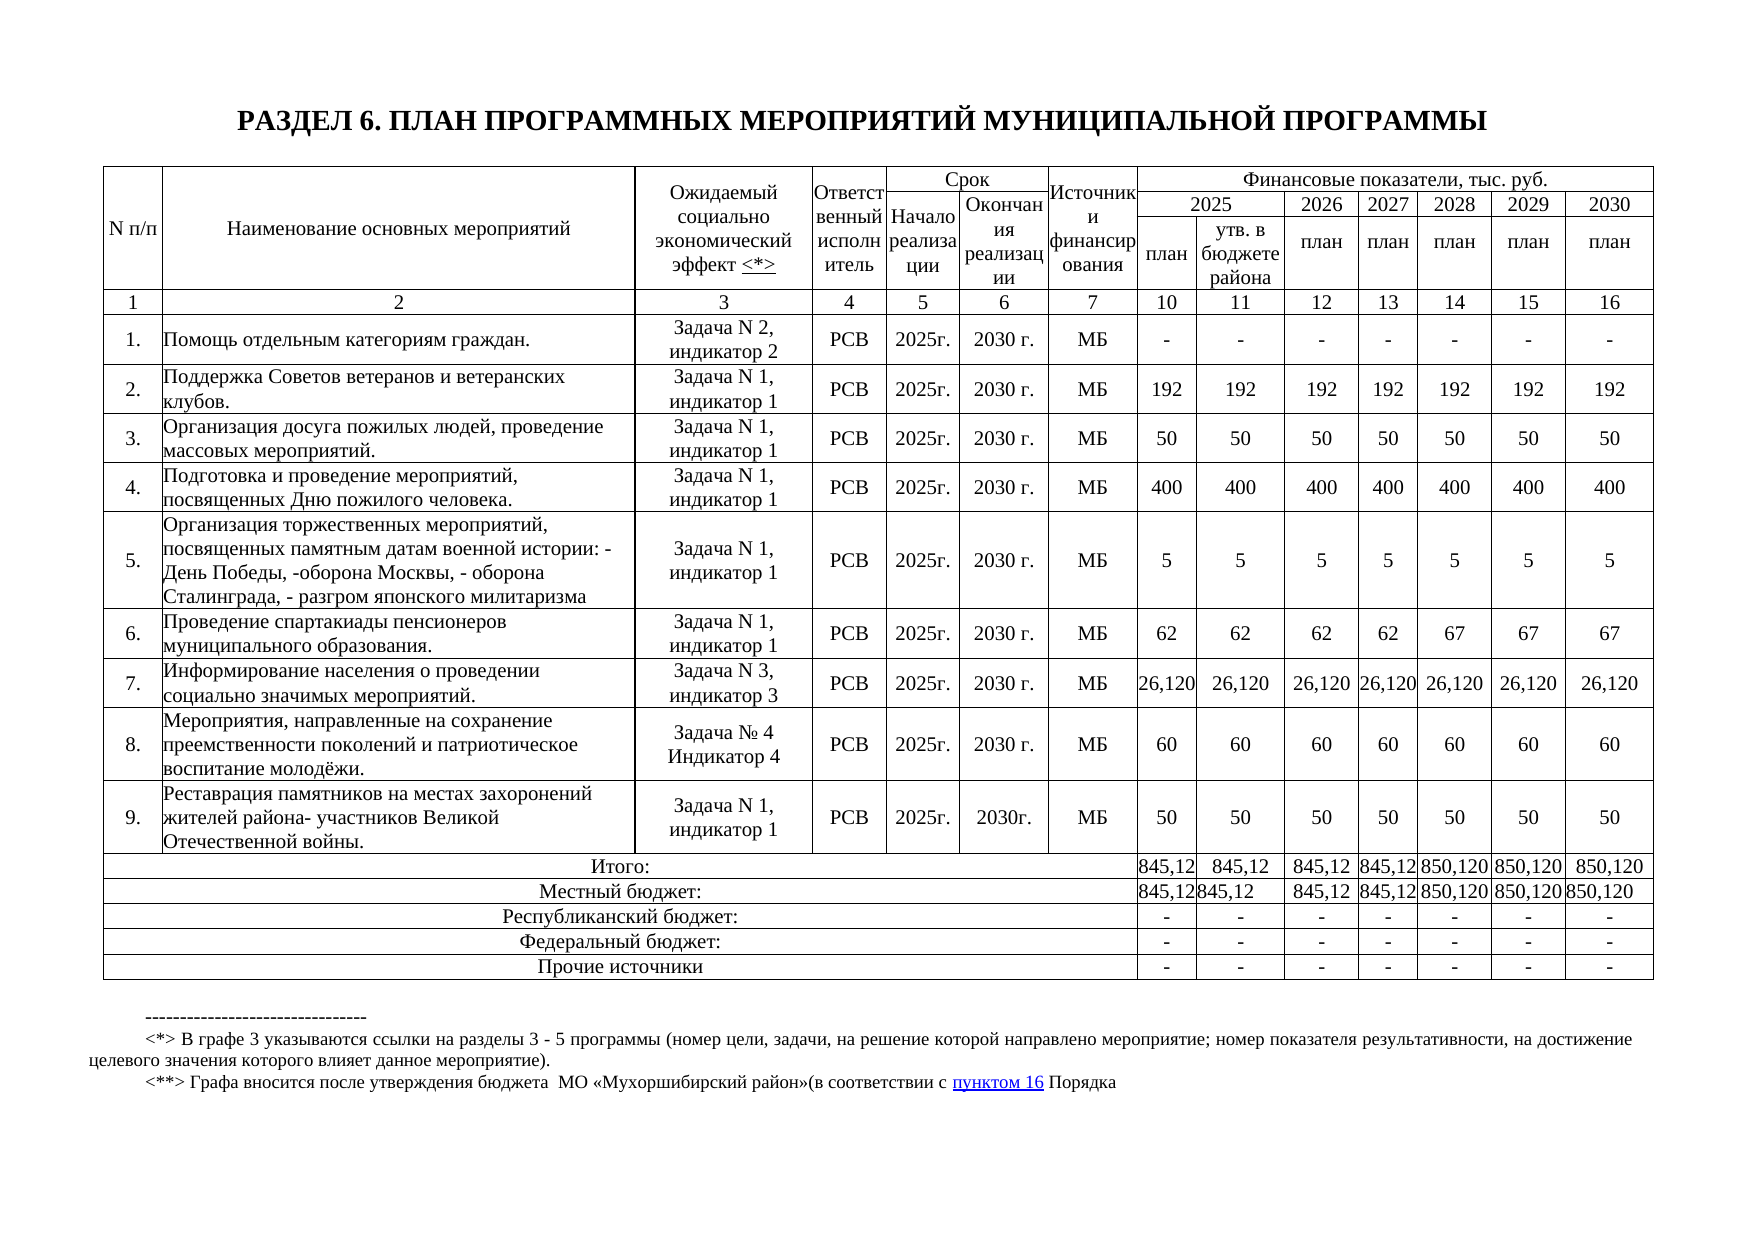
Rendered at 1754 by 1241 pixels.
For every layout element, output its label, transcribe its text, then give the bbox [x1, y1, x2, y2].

table_cell 2026 [1285, 192, 1358, 216]
table_cell Итого: [104, 854, 1137, 878]
table_cell РСВ [813, 781, 886, 853]
table_cell 26,120 [1138, 659, 1196, 707]
table_cell 12 [1285, 290, 1358, 314]
table_cell Задача N 1, индикатор 1 [636, 365, 812, 413]
table_cell 50 [1418, 781, 1491, 853]
table_cell 845,12 [1138, 879, 1196, 903]
table_cell 60 [1418, 708, 1491, 780]
table_cell Мероприятия, направленные на сохранение преемственности поколений и патриотическое воспитание молодёжи. [163, 708, 634, 780]
table_cell 845,12 [1285, 879, 1358, 903]
table_cell РСВ [813, 365, 886, 413]
table_cell 60 [1566, 708, 1653, 780]
table_cell - [1418, 955, 1491, 978]
table_header N п/п [104, 167, 162, 289]
table_cell 2030 г. [960, 708, 1048, 780]
table_cell 400 [1285, 463, 1358, 511]
table_cell 2030 г. [960, 659, 1048, 707]
table_cell 2030 г. [960, 609, 1048, 657]
table_cell 5 [1285, 512, 1358, 608]
table_cell 3. [104, 414, 162, 462]
table_cell Задача № 4 Индикатор 4 [636, 708, 812, 780]
table_cell Задача N 1, индикатор 1 [636, 512, 812, 608]
table_cell 9. [104, 781, 162, 853]
table_cell РСВ [813, 414, 886, 462]
table_cell Задача N 1, индикатор 1 [636, 463, 812, 511]
table_cell Задача N 2, индикатор 2 [636, 315, 812, 363]
table_cell 60 [1197, 708, 1284, 780]
table_cell - [1492, 955, 1565, 978]
table_cell 60 [1492, 708, 1565, 780]
table_cell - [1418, 315, 1491, 363]
table_header Источники финансирования [1049, 167, 1137, 289]
table_cell 2025г. [887, 414, 959, 462]
table_cell - [1197, 315, 1284, 363]
table_cell Республиканский бюджет: [104, 904, 1137, 928]
table_cell план [1359, 217, 1417, 289]
table_cell 5 [1418, 512, 1491, 608]
table_cell - [1138, 929, 1196, 953]
table_cell Поддержка Советов ветеранов и ветеранских клубов. [163, 365, 634, 413]
table_cell 50 [1197, 414, 1284, 462]
table_cell - [1197, 904, 1284, 928]
table_cell 3 [636, 290, 812, 314]
table_cell 15 [1492, 290, 1565, 314]
table_cell Окончания реализации [960, 192, 1048, 289]
text РАЗДЕЛ 6. ПЛАН ПРОГРАММНЫХ МЕРОПРИЯТИЙ МУНИЦИПАЛЬНОЙ ПРОГРАММЫ [89, 103, 1636, 137]
table_cell - [1566, 904, 1653, 928]
table_cell Задача N 1, индикатор 1 [636, 781, 812, 853]
table_cell РСВ [813, 659, 886, 707]
table_cell 26,120 [1566, 659, 1653, 707]
table_cell 62 [1359, 609, 1417, 657]
table_cell 845,12 [1138, 854, 1196, 878]
table_cell РСВ [813, 708, 886, 780]
table_cell Организация торжественных мероприятий, посвященных памятным датам военной истории: - День Победы, -оборона Москвы, - оборона Сталинграда, - разгром японского милитаризма [163, 512, 634, 608]
table_cell РСВ [813, 609, 886, 657]
table_cell 845,12 [1359, 854, 1417, 878]
table_cell - [1359, 904, 1417, 928]
table_cell 50 [1492, 414, 1565, 462]
table_cell 67 [1492, 609, 1565, 657]
table_cell 2025г. [887, 781, 959, 853]
table_cell 50 [1285, 781, 1358, 853]
table_cell Задача N 3, индикатор 3 [636, 659, 812, 707]
table_cell 67 [1566, 609, 1653, 657]
table_cell 850,120 [1418, 879, 1491, 903]
table_cell 62 [1138, 609, 1196, 657]
table_cell 50 [1359, 781, 1417, 853]
table_cell 5 [887, 290, 959, 314]
table_cell 2030 г. [960, 365, 1048, 413]
table_header Наименование основных мероприятий [163, 167, 634, 289]
table_cell 62 [1197, 609, 1284, 657]
table_cell - [1566, 955, 1653, 978]
table_cell 850,120 [1492, 854, 1565, 878]
table_cell 2 [163, 290, 634, 314]
text <*> В графе 3 указываются ссылки на разделы 3 - 5 программы (номер цели, задачи, на решение которой направлено мероприятие; номер показателя результативности, на достижение целевого значения которого влияет данное мероприятие). [89, 1028, 1636, 1071]
table_cell 192 [1566, 365, 1653, 413]
table_cell Помощь отдельным категориям граждан. [163, 315, 634, 363]
table_cell 5 [1197, 512, 1284, 608]
table_cell МБ [1049, 659, 1137, 707]
table_cell 5. [104, 512, 162, 608]
table_cell 60 [1359, 708, 1417, 780]
table_cell МБ [1049, 463, 1137, 511]
table_cell 7 [1049, 290, 1137, 314]
table_cell 2025г. [887, 609, 959, 657]
table_cell 2027 [1359, 192, 1417, 216]
table_cell план [1492, 217, 1565, 289]
table_cell МБ [1049, 365, 1137, 413]
table_cell Федеральный бюджет: [104, 929, 1137, 953]
table_cell 5 [1492, 512, 1565, 608]
table_cell 50 [1197, 781, 1284, 853]
table_cell Реставрация памятников на местах захоронений жителей района- участников Великой Отечественной войны. [163, 781, 634, 853]
table_cell 7. [104, 659, 162, 707]
table_cell - [1285, 955, 1358, 978]
text -------------------------------- [89, 1004, 1636, 1028]
table_cell 50 [1359, 414, 1417, 462]
table_header Срок [887, 167, 1048, 191]
table_cell 26,120 [1359, 659, 1417, 707]
table_cell 850,120 [1418, 854, 1491, 878]
table_cell Местный бюджет: [104, 879, 1137, 903]
table_cell 5 [1359, 512, 1417, 608]
table_cell - [1359, 315, 1417, 363]
table_cell МБ [1049, 512, 1137, 608]
table_cell 192 [1418, 365, 1491, 413]
table_cell 2025 [1138, 192, 1284, 216]
table_header Финансовые показатели, тыс. руб. [1138, 167, 1653, 191]
table_cell 1. [104, 315, 162, 363]
table_cell - [1566, 315, 1653, 363]
table_cell - [1492, 904, 1565, 928]
table_cell 16 [1566, 290, 1653, 314]
table_cell 50 [1418, 414, 1491, 462]
table_cell 6. [104, 609, 162, 657]
table_cell 10 [1138, 290, 1196, 314]
table_cell МБ [1049, 781, 1137, 853]
table_cell 1 [104, 290, 162, 314]
table_cell - [1566, 929, 1653, 953]
table_cell - [1492, 929, 1565, 953]
table_cell МБ [1049, 414, 1137, 462]
table_header Ожидаемый социально экономический эффект <*> [636, 167, 812, 289]
table_cell 400 [1492, 463, 1565, 511]
table_cell Начало реализации [887, 192, 959, 289]
table_cell - [1418, 929, 1491, 953]
table_cell Информирование населения о проведении социально значимых мероприятий. [163, 659, 634, 707]
table_cell 50 [1566, 414, 1653, 462]
table_cell 13 [1359, 290, 1417, 314]
text <**> Графа вносится после утверждения бюджета МО «Мухоршибирский район»(в соответствии с пунктом 16 Порядка [89, 1071, 1636, 1092]
table_cell 850,120 [1566, 879, 1653, 903]
table_cell 62 [1285, 609, 1358, 657]
table_cell 192 [1285, 365, 1358, 413]
table_cell 2030 [1566, 192, 1653, 216]
table_cell план [1418, 217, 1491, 289]
table_cell 50 [1285, 414, 1358, 462]
table_cell - [1418, 904, 1491, 928]
table_cell МБ [1049, 609, 1137, 657]
table_cell Задача N 1, индикатор 1 [636, 609, 812, 657]
table_cell 400 [1566, 463, 1653, 511]
table_cell Прочие источники [104, 955, 1137, 978]
table_cell 14 [1418, 290, 1491, 314]
table_cell - [1138, 904, 1196, 928]
table_cell 192 [1138, 365, 1196, 413]
table_cell 2030 г. [960, 463, 1048, 511]
table_cell 2030 г. [960, 315, 1048, 363]
table_cell 26,120 [1492, 659, 1565, 707]
table_cell план [1566, 217, 1653, 289]
table_cell 845,12 [1285, 854, 1358, 878]
table_cell - [1197, 955, 1284, 978]
table_cell 50 [1566, 781, 1653, 853]
table_cell 845,12 [1359, 879, 1417, 903]
table_cell Подготовка и проведение мероприятий, посвященных Дню пожилого человека. [163, 463, 634, 511]
table_cell 2025г. [887, 463, 959, 511]
table_cell 26,120 [1418, 659, 1491, 707]
table_cell 400 [1359, 463, 1417, 511]
table_cell 26,120 [1285, 659, 1358, 707]
table_cell 60 [1138, 708, 1196, 780]
table_cell 2028 [1418, 192, 1491, 216]
table_cell - [1138, 315, 1196, 363]
table_cell 60 [1285, 708, 1358, 780]
table_cell 4. [104, 463, 162, 511]
table_cell - [1285, 929, 1358, 953]
table_cell 845,12 [1197, 854, 1284, 878]
table_cell 400 [1197, 463, 1284, 511]
table_cell 400 [1418, 463, 1491, 511]
table_cell 8. [104, 708, 162, 780]
table_cell 26,120 [1197, 659, 1284, 707]
table_cell - [1197, 929, 1284, 953]
table_cell 2025г. [887, 365, 959, 413]
table_cell 850,120 [1492, 879, 1565, 903]
table_header Ответственный исполнитель [813, 167, 886, 289]
table_cell план [1138, 217, 1196, 289]
table_cell 4 [813, 290, 886, 314]
table_cell 2025г. [887, 659, 959, 707]
table_cell 50 [1138, 414, 1196, 462]
table_cell Задача N 1, индикатор 1 [636, 414, 812, 462]
table_cell 5 [1566, 512, 1653, 608]
table_cell 192 [1359, 365, 1417, 413]
table_cell план [1285, 217, 1358, 289]
table_cell МБ [1049, 315, 1137, 363]
table_cell 2. [104, 365, 162, 413]
table_cell 2025г. [887, 315, 959, 363]
table_cell 67 [1418, 609, 1491, 657]
table_cell Организация досуга пожилых людей, проведение массовых мероприятий. [163, 414, 634, 462]
table_cell - [1285, 904, 1358, 928]
table_cell 192 [1197, 365, 1284, 413]
table_cell Проведение спартакиады пенсионеров муниципального образования. [163, 609, 634, 657]
table_cell РСВ [813, 463, 886, 511]
table_cell 2030 г. [960, 512, 1048, 608]
table_cell 192 [1492, 365, 1565, 413]
table_cell 50 [1138, 781, 1196, 853]
table_cell 850,120 [1566, 854, 1653, 878]
table_cell - [1359, 929, 1417, 953]
table_cell РСВ [813, 512, 886, 608]
table_cell РСВ [813, 315, 886, 363]
table_cell - [1285, 315, 1358, 363]
table_cell 2025г. [887, 512, 959, 608]
table_cell 2030г. [960, 781, 1048, 853]
table_cell МБ [1049, 708, 1137, 780]
table_cell 6 [960, 290, 1048, 314]
table_cell 2029 [1492, 192, 1565, 216]
table_cell 11 [1197, 290, 1284, 314]
table_cell - [1359, 955, 1417, 978]
table_cell 400 [1138, 463, 1196, 511]
table_cell 5 [1138, 512, 1196, 608]
table_cell 2030 г. [960, 414, 1048, 462]
table_cell 845,12 [1197, 879, 1284, 903]
table_cell утв. в бюджете района [1197, 217, 1284, 289]
table_cell 50 [1492, 781, 1565, 853]
table_cell 2025г. [887, 708, 959, 780]
table_cell - [1492, 315, 1565, 363]
table_cell - [1138, 955, 1196, 978]
